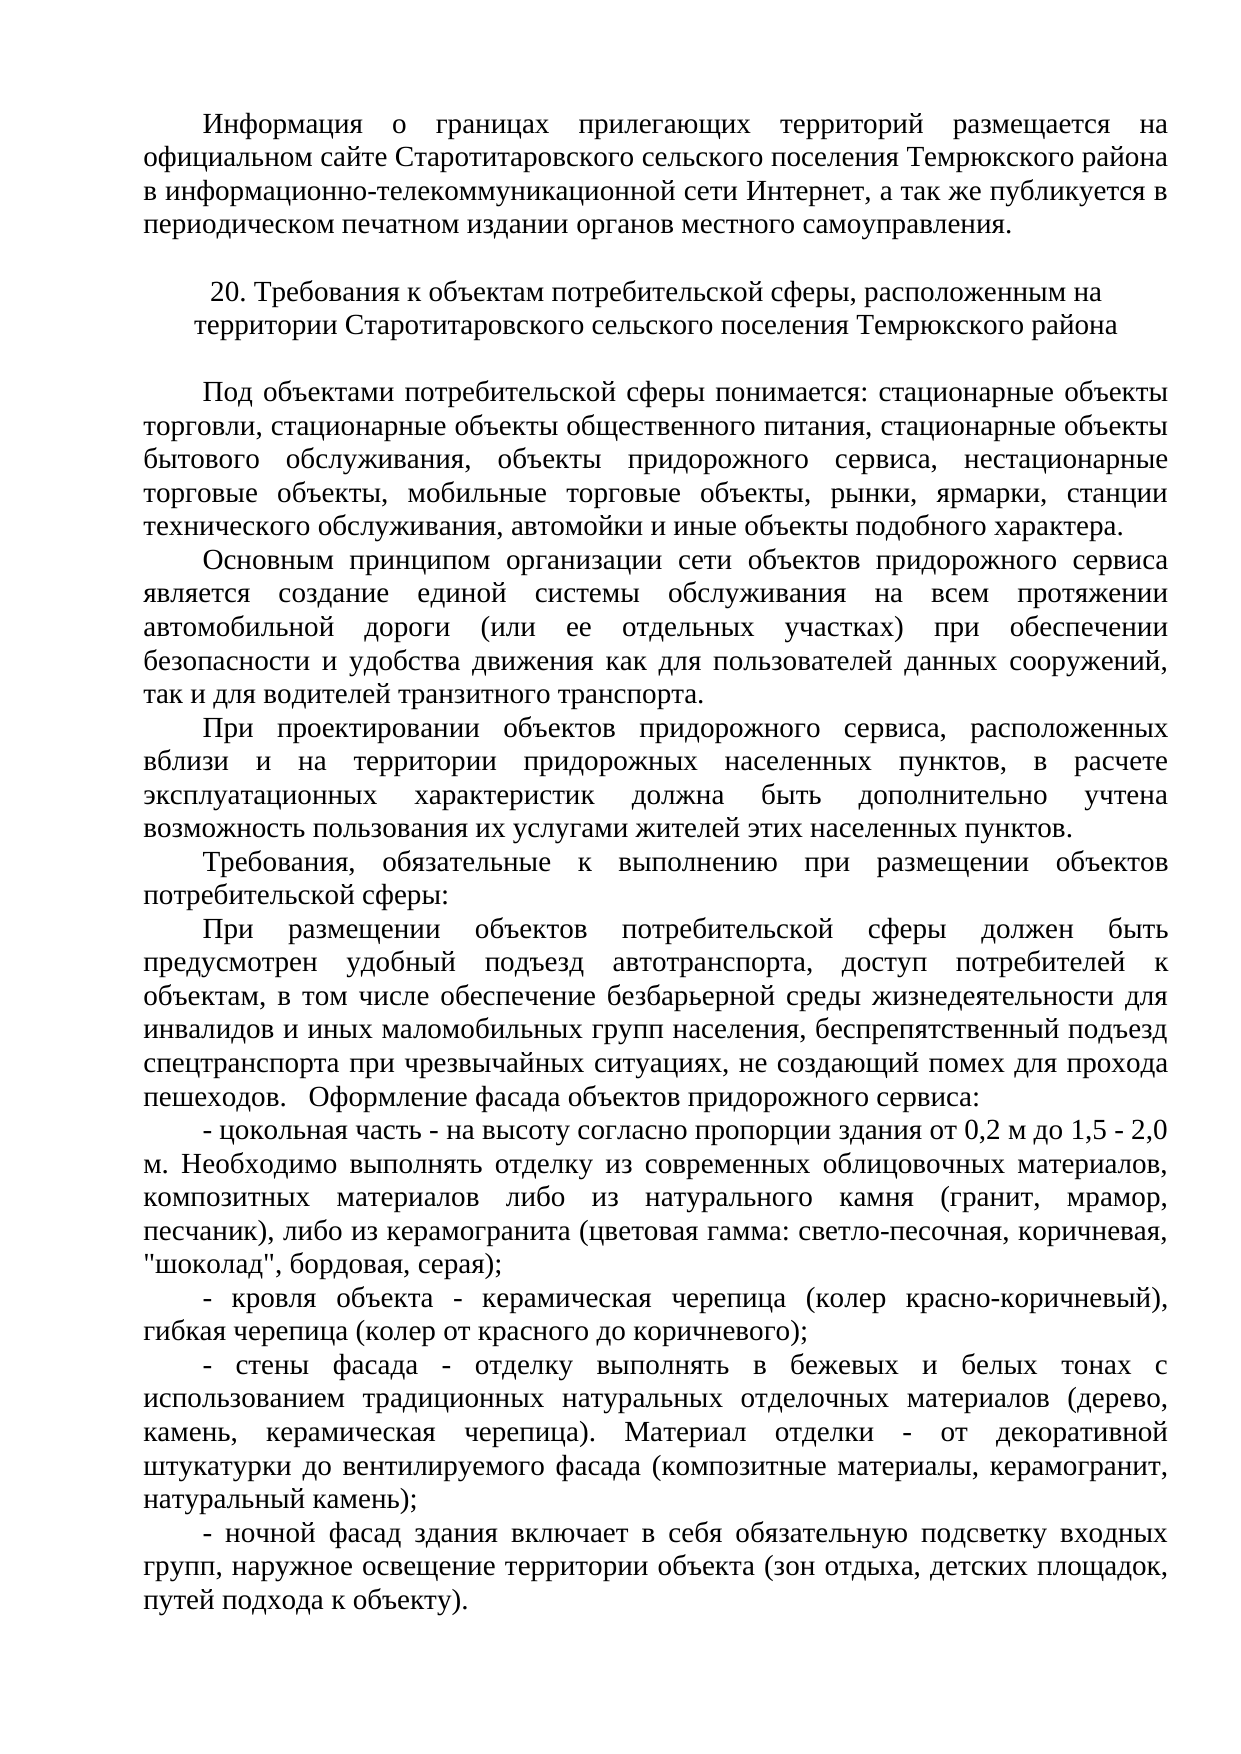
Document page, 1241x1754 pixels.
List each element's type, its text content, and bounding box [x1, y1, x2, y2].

text - ночной фасад здания включает в себя обязательную подсветку входных групп, наружное освещение территории объекта (зон отдыха, детских площадок, путей подхода к объекту). [143, 1515, 1169, 1615]
text При размещении объектов потребительской сферы должен быть предусмотрен удобный подъезд автотранспорта, доступ потребителей к объектам, в том числе обеспечение безбарьерной среды жизнедеятельности для инвалидов и иных маломобильных групп населения, беспрепятственный подъезд спецтранспорта при чрезвычайных ситуациях, не создающий помех для прохода пешеходов. Оформление фасада объектов придорожного сервиса: [143, 911, 1169, 1112]
text - стены фасада - отделку выполнять в бежевых и белых тонах с использованием традиционных натуральных отделочных материалов (дерево, камень, керамическая черепица). Материал отделки - от декоративной штукатурки до вентилируемого фасада (композитные материалы, керамогранит, натуральный камень); [143, 1347, 1169, 1515]
text 20. Требования к объектам потребительской сферы, расположенным на территории Старотитаровского сельского поселения Темрюкского района [143, 274, 1169, 341]
text Требования, обязательные к выполнению при размещении объектов потребительской сферы: [143, 844, 1169, 911]
text Основным принципом организации сети объектов придорожного сервиса является создание единой системы обслуживания на всем протяжении автомобильной дороги (или ее отдельных участках) при обеспечении безопасности и удобства движения как для пользователей данных сооружений, так и для водителей транзитного транспорта. [143, 542, 1169, 710]
text Под объектами потребительской сферы понимается: стационарные объекты торговли, стационарные объекты общественного питания, стационарные объекты бытового обслуживания, объекты придорожного сервиса, нестационарные торговые объекты, мобильные торговые объекты, рынки, ярмарки, станции технического обслуживания, автомойки и иные объекты подобного характера. [143, 374, 1169, 542]
text При проектировании объектов придорожного сервиса, расположенных вблизи и на территории придорожных населенных пунктов, в расчете эксплуатационных характеристик должна быть дополнительно учтена возможность пользования их услугами жителей этих населенных пунктов. [143, 710, 1169, 844]
text - цокольная часть - на высоту согласно пропорции здания от 0,2 м до 1,5 - 2,0 м. Необходимо выполнять отделку из современных облицовочных материалов, композитных материалов либо из натурального камня (гранит, мрамор, песчаник), либо из керамогранита (цветовая гамма: светло-песочная, коричневая, "шоколад", бордовая, серая); [143, 1112, 1169, 1280]
text Информация о границах прилегающих территорий размещается на официальном сайте Старотитаровского сельского поселения Темрюкского района в информационно-телекоммуникационной сети Интернет, а так же публикуется в периодическом печатном издании органов местного самоуправления. [143, 106, 1169, 240]
text - кровля объекта - керамическая черепица (колер красно-коричневый), гибкая черепица (колер от красного до коричневого); [143, 1280, 1169, 1347]
